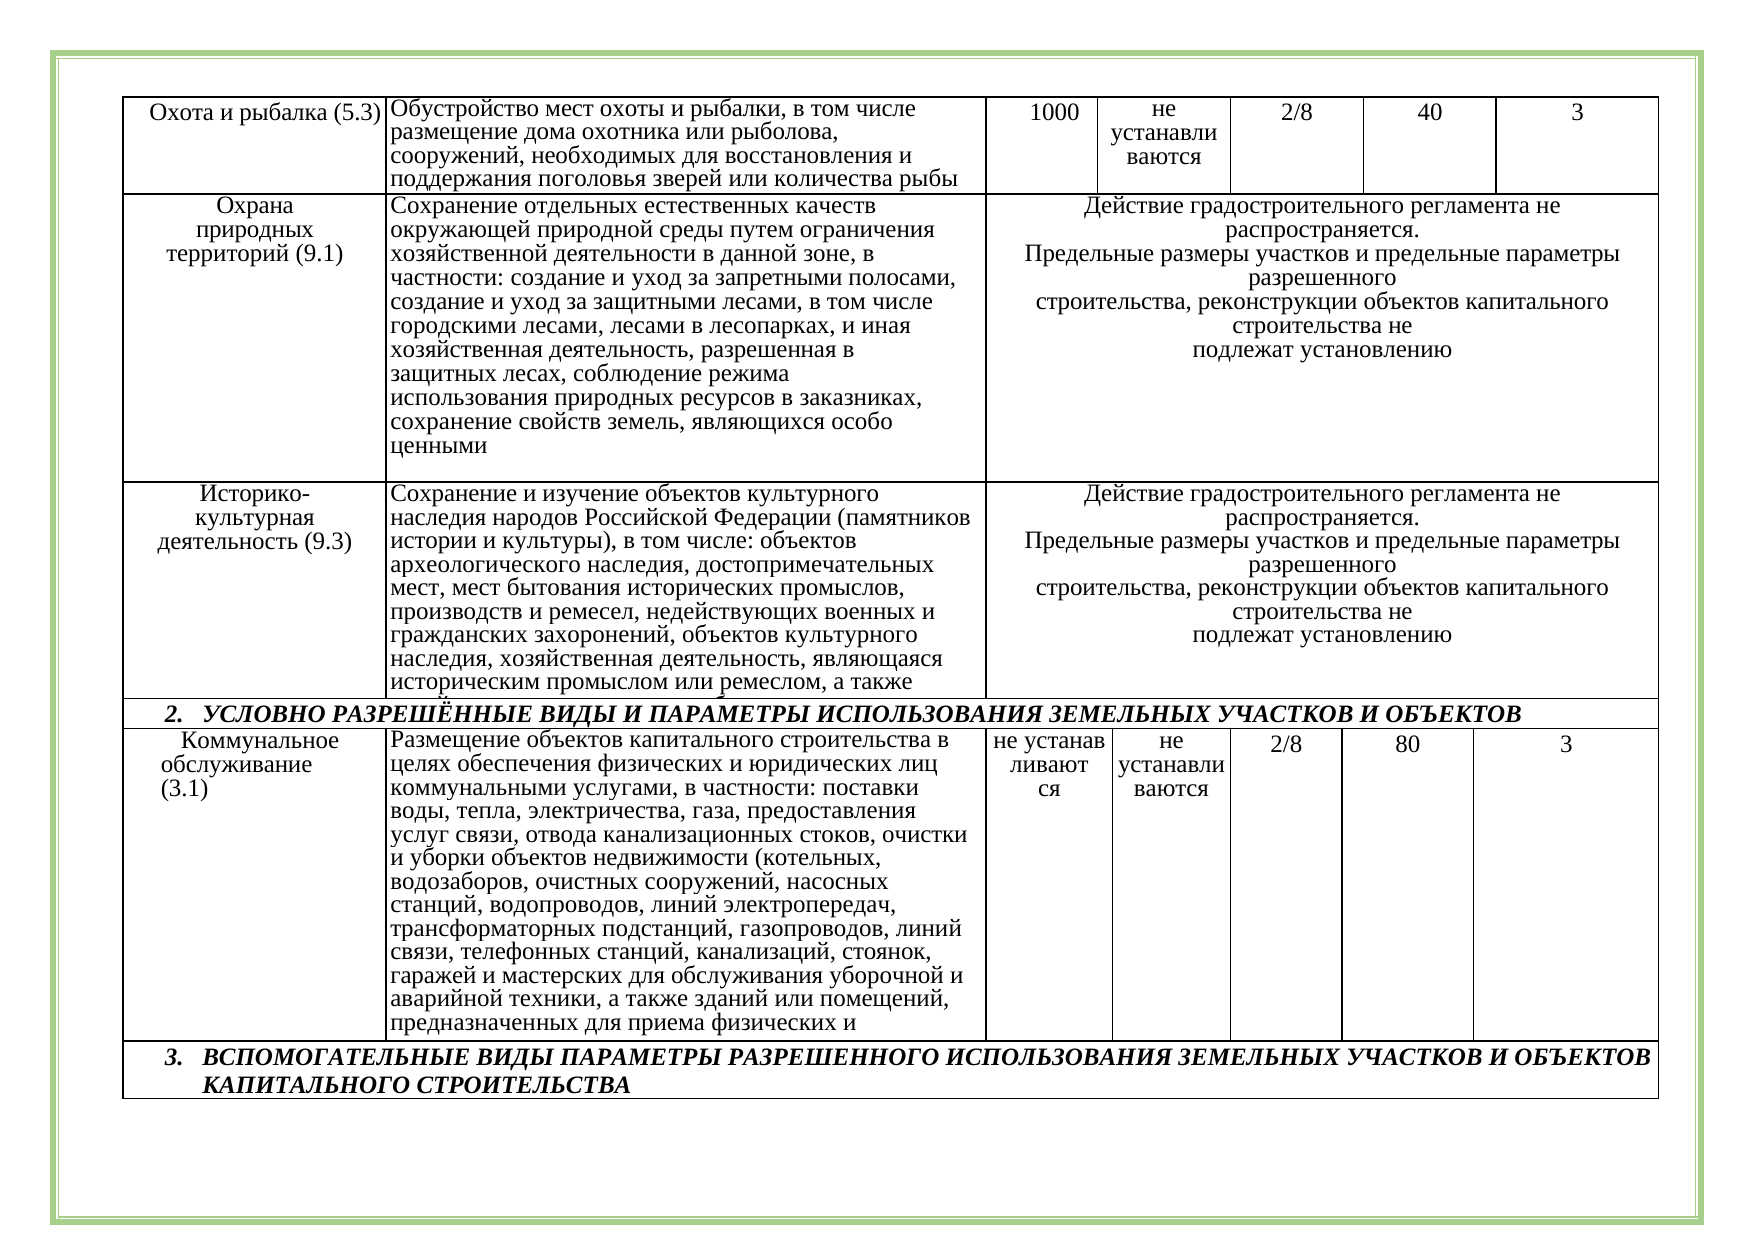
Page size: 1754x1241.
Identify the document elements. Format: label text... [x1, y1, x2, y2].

table_cell 2/8 [1231, 98, 1363, 193]
table_cell 2/8 [1231, 729, 1341, 1040]
table_cell Охота и рыбалка (5.3) [124, 98, 385, 193]
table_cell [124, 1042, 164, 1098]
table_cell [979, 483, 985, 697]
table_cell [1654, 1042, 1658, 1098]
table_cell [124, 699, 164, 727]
table_cell Обустройство мест охоты и рыбалки, в том числе размещение дома охотника или рыболова, сооружений, необходимых для восстановления и поддержания поголовья зверей или количества рыбы [387, 98, 985, 193]
table_cell не устанав ливают ся [987, 729, 1112, 1040]
table_cell Действие градостроительного регламента не распространяется. Предельные размеры участков и предельные параметры разрешенного строительства, реконструкции объектов капитального строительства не подлежат установлению [987, 483, 1658, 697]
table_cell 40 [1364, 98, 1495, 193]
table_cell Историко-культурная деятельность (9.3) [124, 483, 385, 697]
table_cell 80 [1343, 729, 1473, 1040]
table_cell 3 [1474, 729, 1658, 1040]
table_cell не устанавли ваются [1113, 729, 1230, 1040]
table_cell не устанавли ваются [1098, 98, 1230, 193]
table_cell Коммунальное обслуживание (3.1) [124, 729, 385, 1040]
table_cell 3 [1497, 98, 1658, 193]
table_cell Действие градостроительного регламента не распространяется. Предельные размеры участков и предельные параметры разрешенного строительства, реконструкции объектов капитального строительства не подлежат установлению [987, 195, 1658, 481]
table_cell 1000 [987, 98, 1097, 193]
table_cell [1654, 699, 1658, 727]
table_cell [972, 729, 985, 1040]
table_cell Охрана природных территорий (9.1) [124, 195, 385, 481]
table_cell Сохранение отдельных естественных качеств окружающей природной среды путем ограничения хозяйственной деятельности в данной зоне, в частности: создание и уход за запретными полосами, создание и уход за защитными лесами, в том числе городскими лесами, лесами в лесопарках, и иная хозяйственная деятельность, разрешенная в защитных лесах, соблюдение режима использования природных ресурсов в заказниках, сохранение свойств земель, являющихся особо ценными [387, 195, 985, 481]
